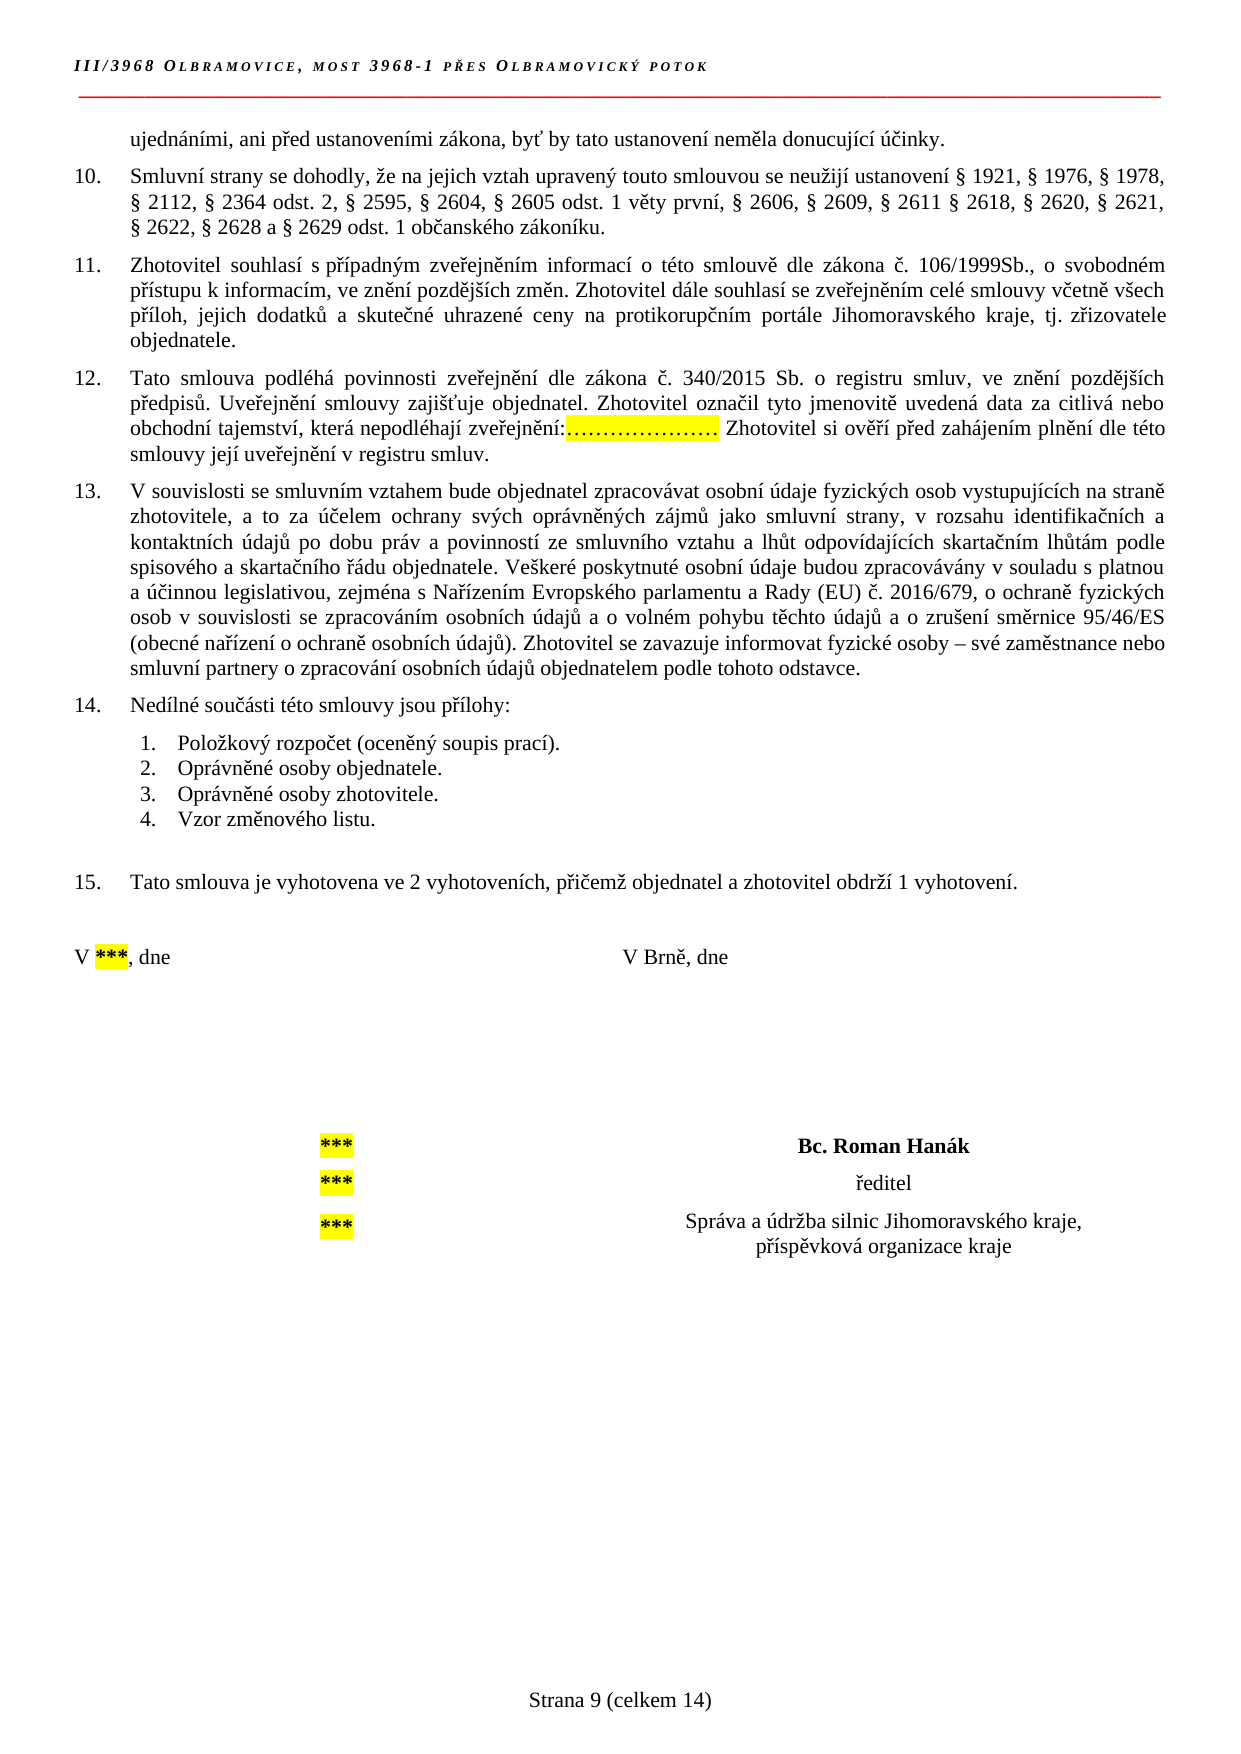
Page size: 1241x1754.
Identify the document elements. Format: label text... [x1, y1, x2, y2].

table_header V ***, dne [63, 906, 611, 1133]
table_cell Bc. Roman Hanák [610, 1133, 1157, 1170]
table_cell *** [63, 1208, 610, 1258]
list Tato smlouva podléhá povinnosti zveřejnění dle zákona č. 340/2015 Sb. o registru smluv, ve znění pozdějších předpisů. Uveřejnění smlouvy zajišťuje objednatel. Zhotovitel označil tyto jmenovitě uvedená data za citlivá nebo obchodní tajemství, která nepodléhají zveřejnění:………………… Zhotovitel si ověří před zahájením plnění dle této smlouvy její uveřejnění v registru smluv. [74, 365, 1166, 466]
table_cell ředitel [610, 1170, 1157, 1208]
list Oprávněné osoby zhotovitele. [140, 781, 1166, 806]
list Vzor změnového listu. [140, 806, 1166, 831]
table_cell Správa a údržba silnic Jihomoravského kraje, příspěvková organizace kraje [610, 1208, 1157, 1258]
list V souvislosti se smluvním vztahem bude objednatel zpracovávat osobní údaje fyzických osob vystupujících na straně zhotovitele, a to za účelem ochrany svých oprávněných zájmů jako smluvní strany, v rozsahu identifikačních a kontaktních údajů po dobu práv a povinností ze smluvního vztahu a lhůt odpovídajících skartačním lhůtám podle spisového a skartačního řádu objednatele. Veškeré poskytnuté osobní údaje budou zpracovávány v souladu s platnou a účinnou legislativou, zejména s Nařízením Evropského parlamentu a Rady (EU) č. 2016/679, o ochraně fyzických osob v souvislosti se zpracováním osobních údajů a o volném pohybu těchto údajů a o zrušení směrnice 95/46/ES (obecné nařízení o ochraně osobních údajů). Zhotovitel se zavazuje informovat fyzické osoby – své zaměstnance nebo smluvní partnery o zpracování osobních údajů objednatelem podle tohoto odstavce. [74, 478, 1166, 680]
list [74, 126, 1166, 151]
table_header V Brně, dne [611, 906, 1159, 1133]
table_cell *** [63, 1170, 610, 1208]
list Položkový rozpočet (oceněný soupis prací). [140, 730, 1166, 755]
list Tato smlouva je vyhotovena ve 2 vyhotoveních, přičemž objednatel a zhotovitel obdrží 1 vyhotovení. [74, 869, 1166, 894]
table_cell *** [63, 1133, 610, 1170]
list Oprávněné osoby objednatele. [140, 755, 1166, 781]
list Zhotovitel souhlasí s případným zveřejněním informací o této smlouvě dle zákona č. 106/1999Sb., o svobodném přístupu k informacím, ve znění pozdějších změn. Zhotovitel dále souhlasí se zveřejněním celé smlouvy včetně všech příloh, jejich dodatků a skutečné uhrazené ceny na protikorupčním portále Jihomoravského kraje, tj. zřizovatele objednatele. [74, 252, 1166, 352]
list Smluvní strany se dohodly, že na jejich vztah upravený touto smlouvou se neužijí ustanovení § 1921, § 1976, § 1978, § 2112, § 2364 odst. 2, § 2595, § 2604, § 2605 odst. 1 věty první, § 2606, § 2609, § 2611 § 2618, § 2620, § 2621, § 2622, § 2628 a § 2629 odst. 1 občanského zákoníku. [74, 163, 1166, 239]
list Nedílné součásti této smlouvy jsou přílohy: [74, 692, 1166, 718]
